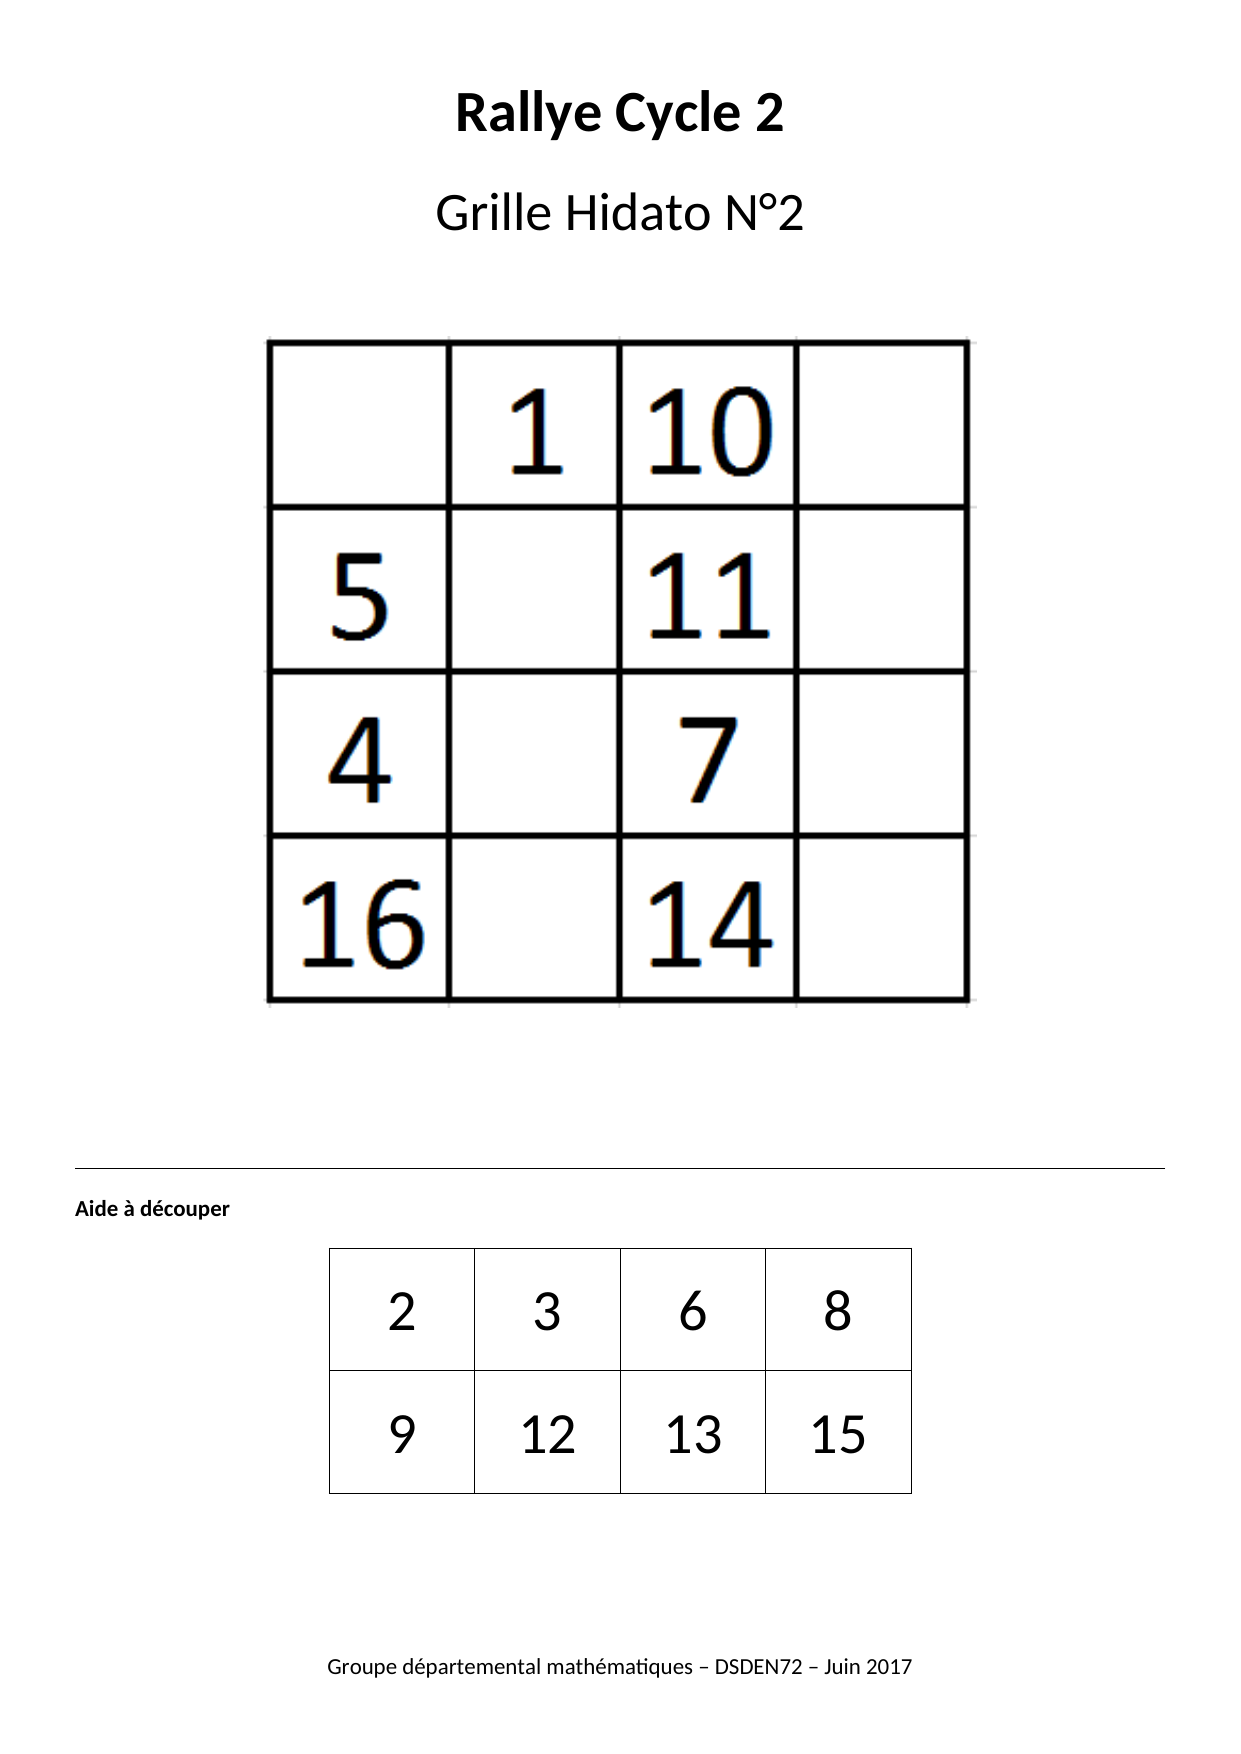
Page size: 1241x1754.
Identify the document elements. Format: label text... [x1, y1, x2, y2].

text Aide à découper [75, 1194, 1165, 1223]
table_cell 13 [621, 1371, 765, 1493]
table_header 6 [621, 1249, 765, 1370]
picture [263, 336, 977, 1008]
table_cell 15 [766, 1371, 911, 1493]
text Grille Hidato N°2 [75, 178, 1165, 244]
table_header 2 [330, 1249, 474, 1370]
table_cell 12 [475, 1371, 620, 1493]
table_header 3 [475, 1249, 620, 1370]
text Rallye Cycle 2 [75, 75, 1165, 146]
table_header 8 [766, 1249, 911, 1370]
table_cell 9 [330, 1371, 474, 1493]
